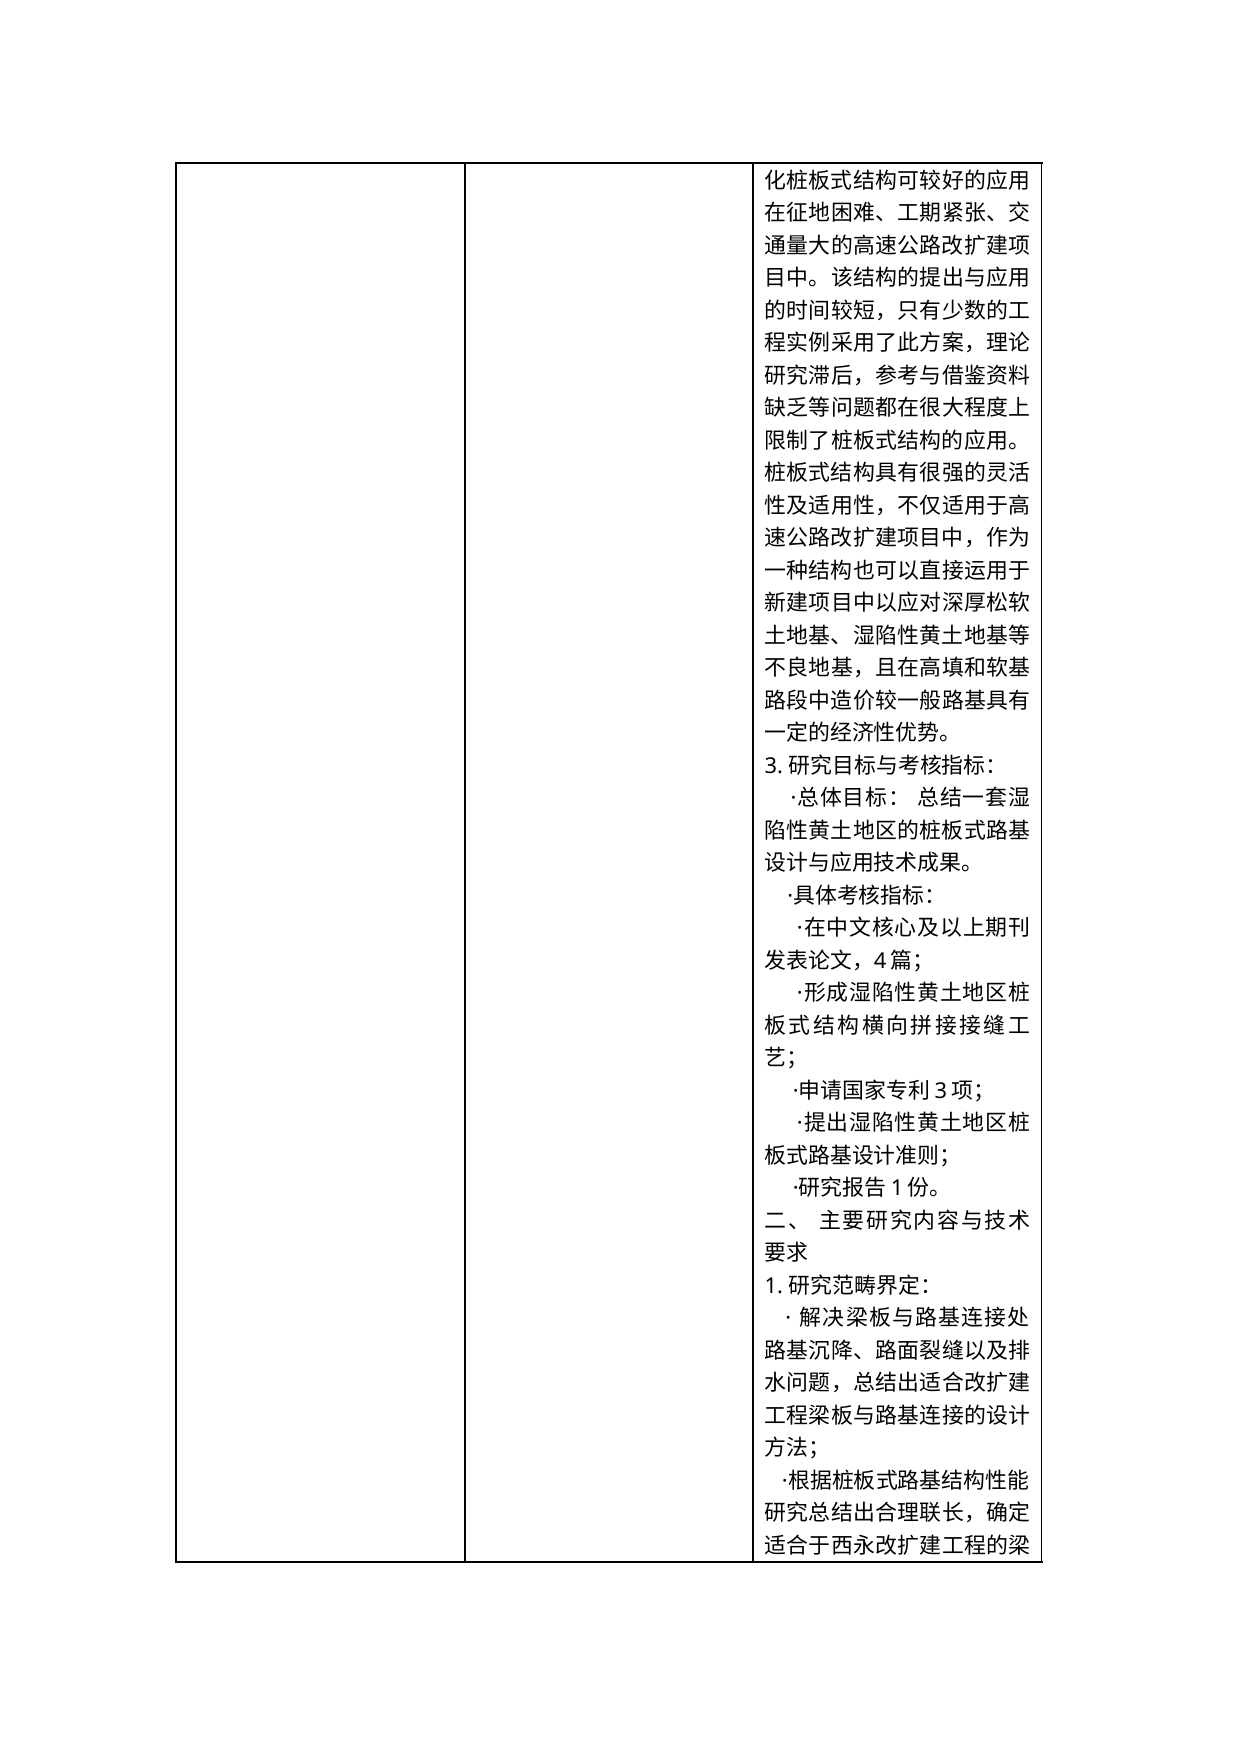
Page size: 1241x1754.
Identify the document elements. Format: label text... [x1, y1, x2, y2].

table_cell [754, 164, 1041, 1561]
table_cell 1 [177, 164, 464, 1561]
table_cell [466, 164, 752, 1561]
